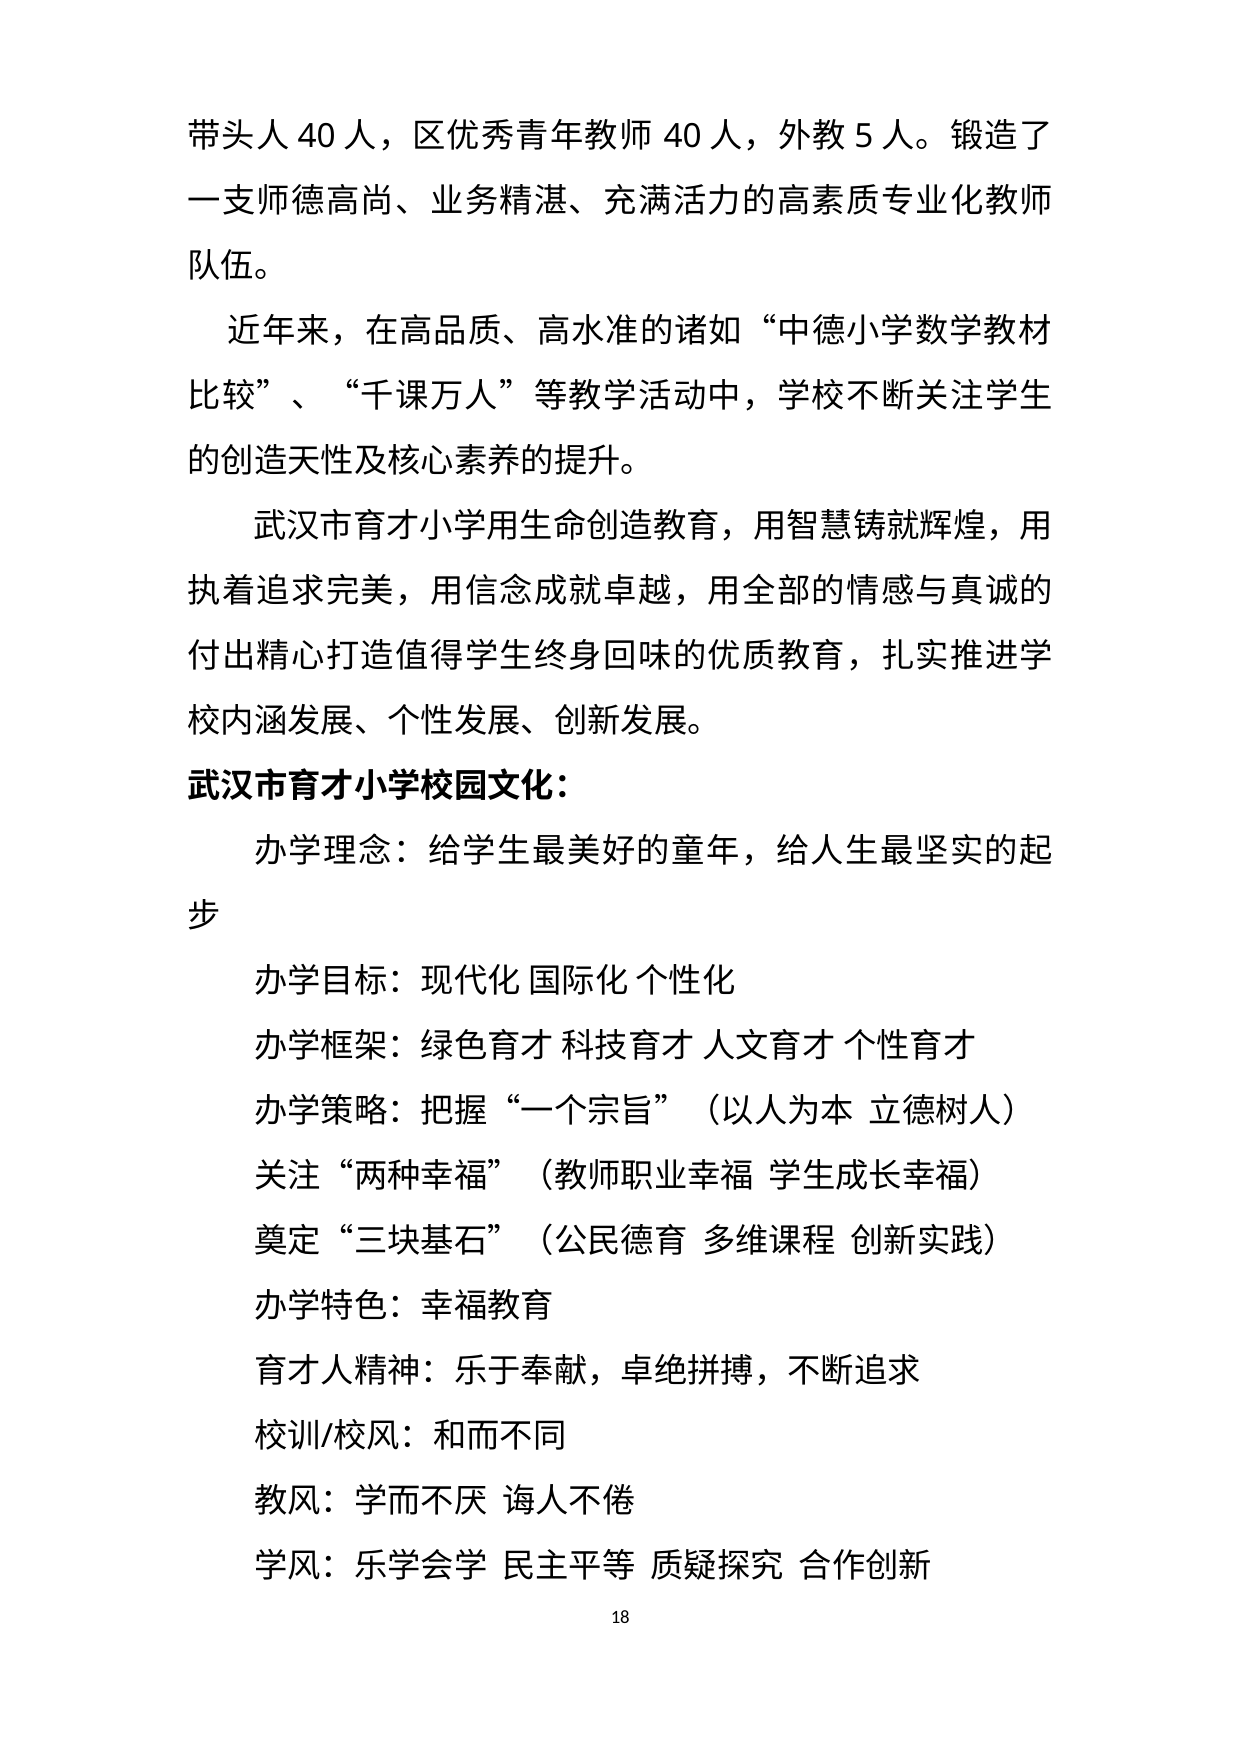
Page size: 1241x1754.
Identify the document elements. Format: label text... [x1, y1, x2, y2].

text 办学策略：把握“一个宗旨”（以人为本 立德树人） [187, 1075, 1053, 1140]
text 武汉市育才小学校园文化： [187, 750, 1053, 815]
text 办学理念：给学生最美好的童年，给人生最坚实的起步 [187, 815, 1053, 945]
text 武汉市育才小学用生命创造教育，用智慧铸就辉煌，用执着追求完美，用信念成就卓越，用全部的情感与真诚的付出精心打造值得学生终身回味的优质教育，扎实推进学校内涵发展、个性发展、创新发展。 [187, 490, 1053, 750]
text 校训/校风：和而不同 [187, 1400, 1053, 1465]
text 办学特色：幸福教育 [187, 1270, 1053, 1335]
text 学风：乐学会学 民主平等 质疑探究 合作创新 [187, 1530, 1053, 1595]
text 办学目标：现代化 国际化 个性化 [187, 945, 1053, 1010]
text 关注“两种幸福”（教师职业幸福 学生成长幸福） [187, 1140, 1053, 1205]
text 教风：学而不厌 诲人不倦 [187, 1465, 1053, 1530]
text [187, 100, 1053, 295]
text 育才人精神：乐于奉献，卓绝拼搏，不断追求 [187, 1335, 1053, 1400]
text 办学框架：绿色育才 科技育才 人文育才 个性育才 [187, 1010, 1053, 1075]
text 奠定“三块基石”（公民德育 多维课程 创新实践） [187, 1205, 1053, 1270]
text 近年来，在高品质、高水准的诸如“中德小学数学教材比较”、“千课万人”等教学活动中，学校不断关注学生的创造天性及核心素养的提升。 [187, 295, 1053, 490]
